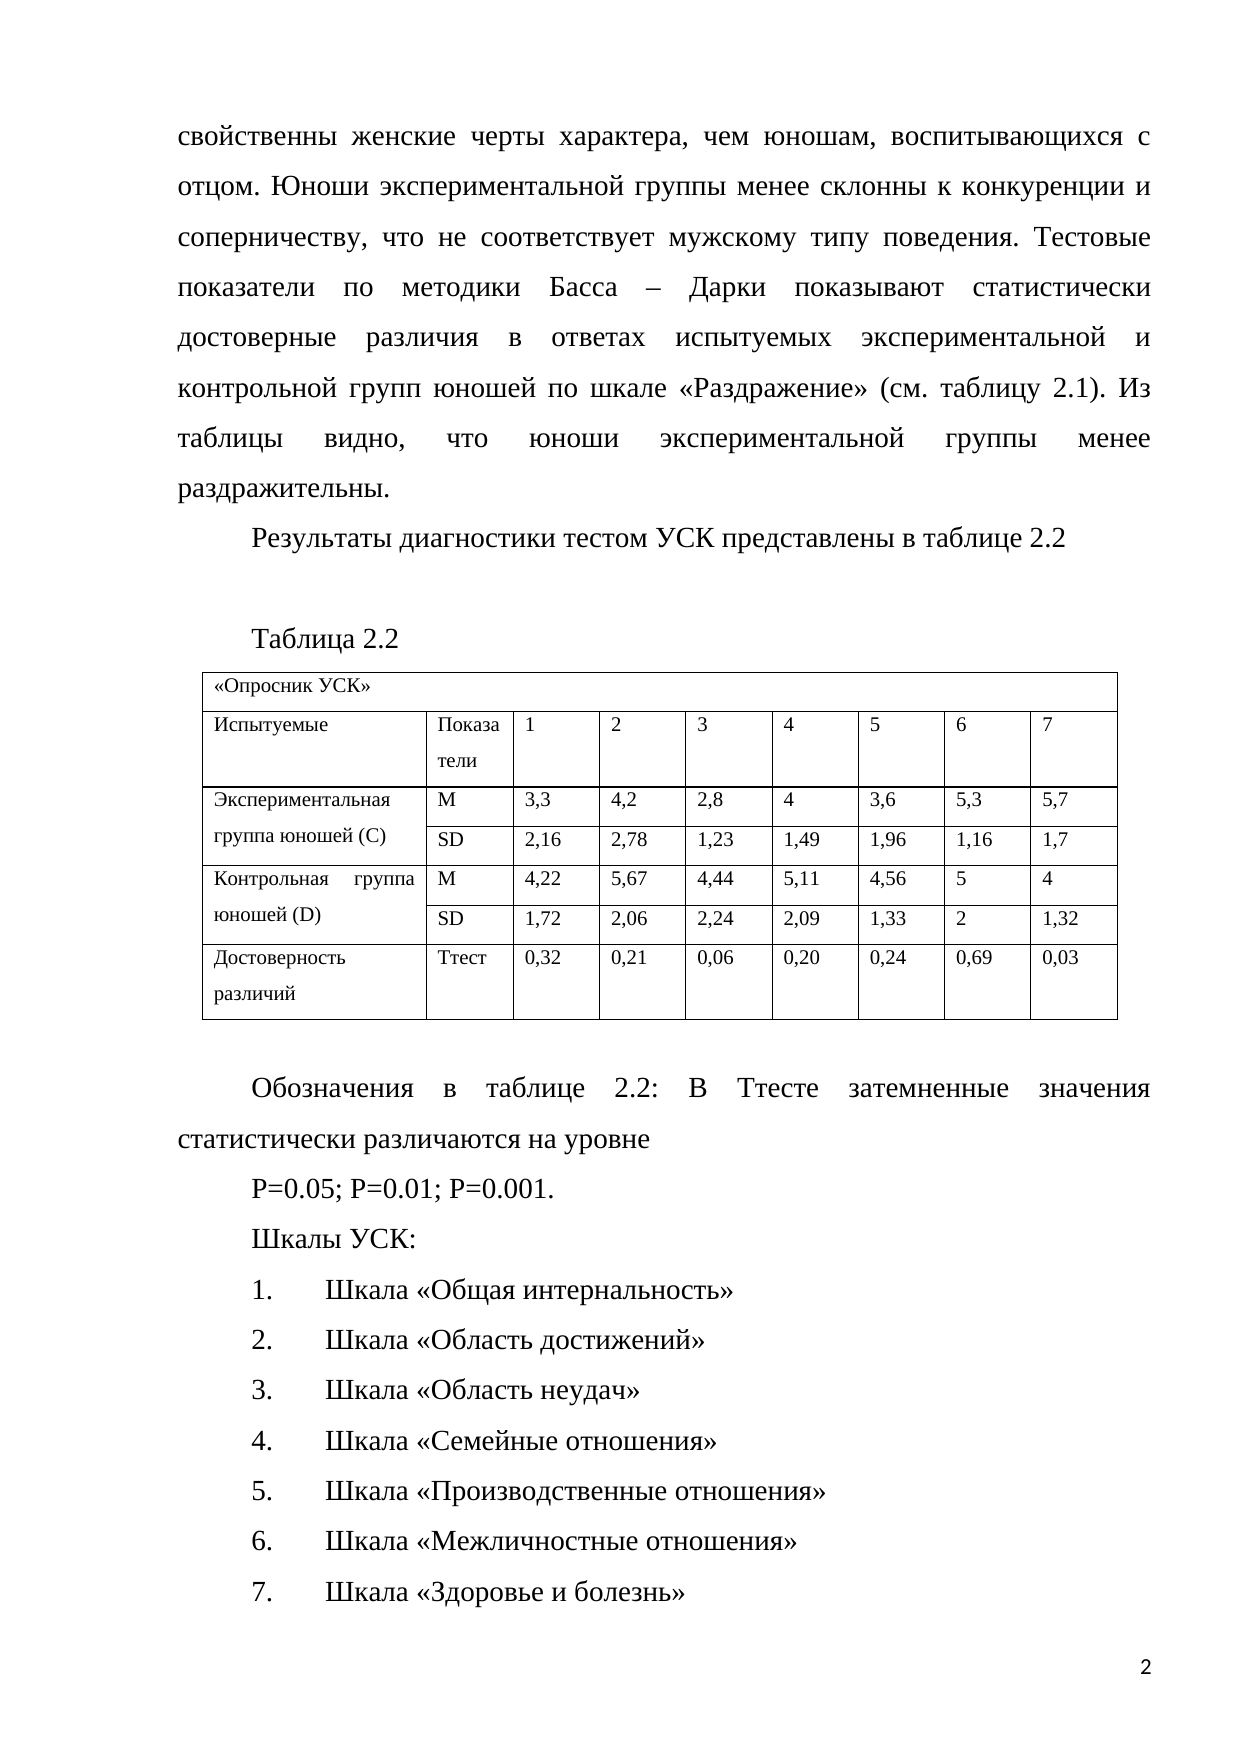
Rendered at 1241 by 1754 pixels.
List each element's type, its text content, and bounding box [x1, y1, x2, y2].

table_cell 1 [514, 712, 599, 786]
table_cell 0,20 [773, 945, 858, 1019]
table_cell 5,67 [600, 866, 685, 904]
text Результаты диагностики тестом УСК представлены в таблице 2.2 [177, 521, 1152, 554]
list Шкала «Область достижений» [177, 1322, 1152, 1356]
list Шкала «Межличностные отношения» [177, 1523, 1152, 1557]
table_cell 0,24 [859, 945, 944, 1019]
table_cell 4 [773, 712, 858, 786]
table_cell 2,09 [773, 906, 858, 944]
table_cell Показатели [427, 712, 513, 786]
table_cell 1,72 [514, 906, 599, 944]
table_cell 7 [1031, 712, 1117, 786]
table_cell 1,16 [945, 827, 1030, 865]
table_cell 3,3 [514, 788, 599, 826]
table_cell 5,11 [773, 866, 858, 904]
table_cell M [427, 866, 513, 904]
table_cell Достоверность различий [203, 945, 426, 1019]
table_cell 5 [859, 712, 944, 786]
table_header «Опросник УСК» [203, 673, 1117, 711]
table_cell Контрольная группа юношей (D) [203, 866, 426, 944]
table_cell 2 [945, 906, 1030, 944]
table_cell 4 [773, 788, 858, 826]
table_cell 0,03 [1031, 945, 1117, 1019]
table_cell 4,22 [514, 866, 599, 904]
table_cell SD [427, 906, 513, 944]
table_cell 2,06 [600, 906, 685, 944]
table_cell 1,7 [1031, 827, 1117, 865]
table_cell 1,32 [1031, 906, 1117, 944]
list Шкала «Область неудач» [177, 1372, 1152, 1406]
list Шкала «Семейные отношения» [177, 1423, 1152, 1456]
table_cell 0,32 [514, 945, 599, 1019]
table_cell 1,33 [859, 906, 944, 944]
table_cell 0,69 [945, 945, 1030, 1019]
table_cell 4,2 [600, 788, 685, 826]
table_cell 0,21 [600, 945, 685, 1019]
table_cell 1,96 [859, 827, 944, 865]
table_cell 4,44 [686, 866, 772, 904]
list Шкала «Общая интернальность» [177, 1272, 1152, 1305]
table_cell Ттест [427, 945, 513, 1019]
table_cell 5,3 [945, 788, 1030, 826]
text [177, 118, 1152, 504]
list Таблица 2.2 [177, 621, 1152, 655]
table_cell 2,8 [686, 788, 772, 826]
table_cell M [427, 788, 513, 826]
table_cell 5 [945, 866, 1030, 904]
table_cell 2,78 [600, 827, 685, 865]
text Шкалы УСК: [177, 1222, 1152, 1255]
table_cell 6 [945, 712, 1030, 786]
table_cell Экспериментальная группа юношей (С) [203, 788, 426, 865]
table_cell 1,49 [773, 827, 858, 865]
text Обозначения в таблице 2.2: В Ттесте затемненные значения статистически различаются на уровне [177, 1071, 1152, 1154]
table_cell 1,23 [686, 827, 772, 865]
table_cell 3 [686, 712, 772, 786]
list Шкала «Производственные отношения» [177, 1473, 1152, 1507]
list Шкала «Здоровье и болезнь» [177, 1574, 1152, 1607]
table_cell 4 [1031, 866, 1117, 904]
table_cell 4,56 [859, 866, 944, 904]
text Р=0.05; Р=0.01; Р=0.001. [177, 1171, 1152, 1205]
table_cell 3,6 [859, 788, 944, 826]
table_cell 2 [600, 712, 685, 786]
table_cell 5,7 [1031, 788, 1117, 826]
table_cell 0,06 [686, 945, 772, 1019]
table_cell 2,16 [514, 827, 599, 865]
table_cell 2,24 [686, 906, 772, 944]
table_cell Испытуемые [203, 712, 426, 786]
table_cell SD [427, 827, 513, 865]
